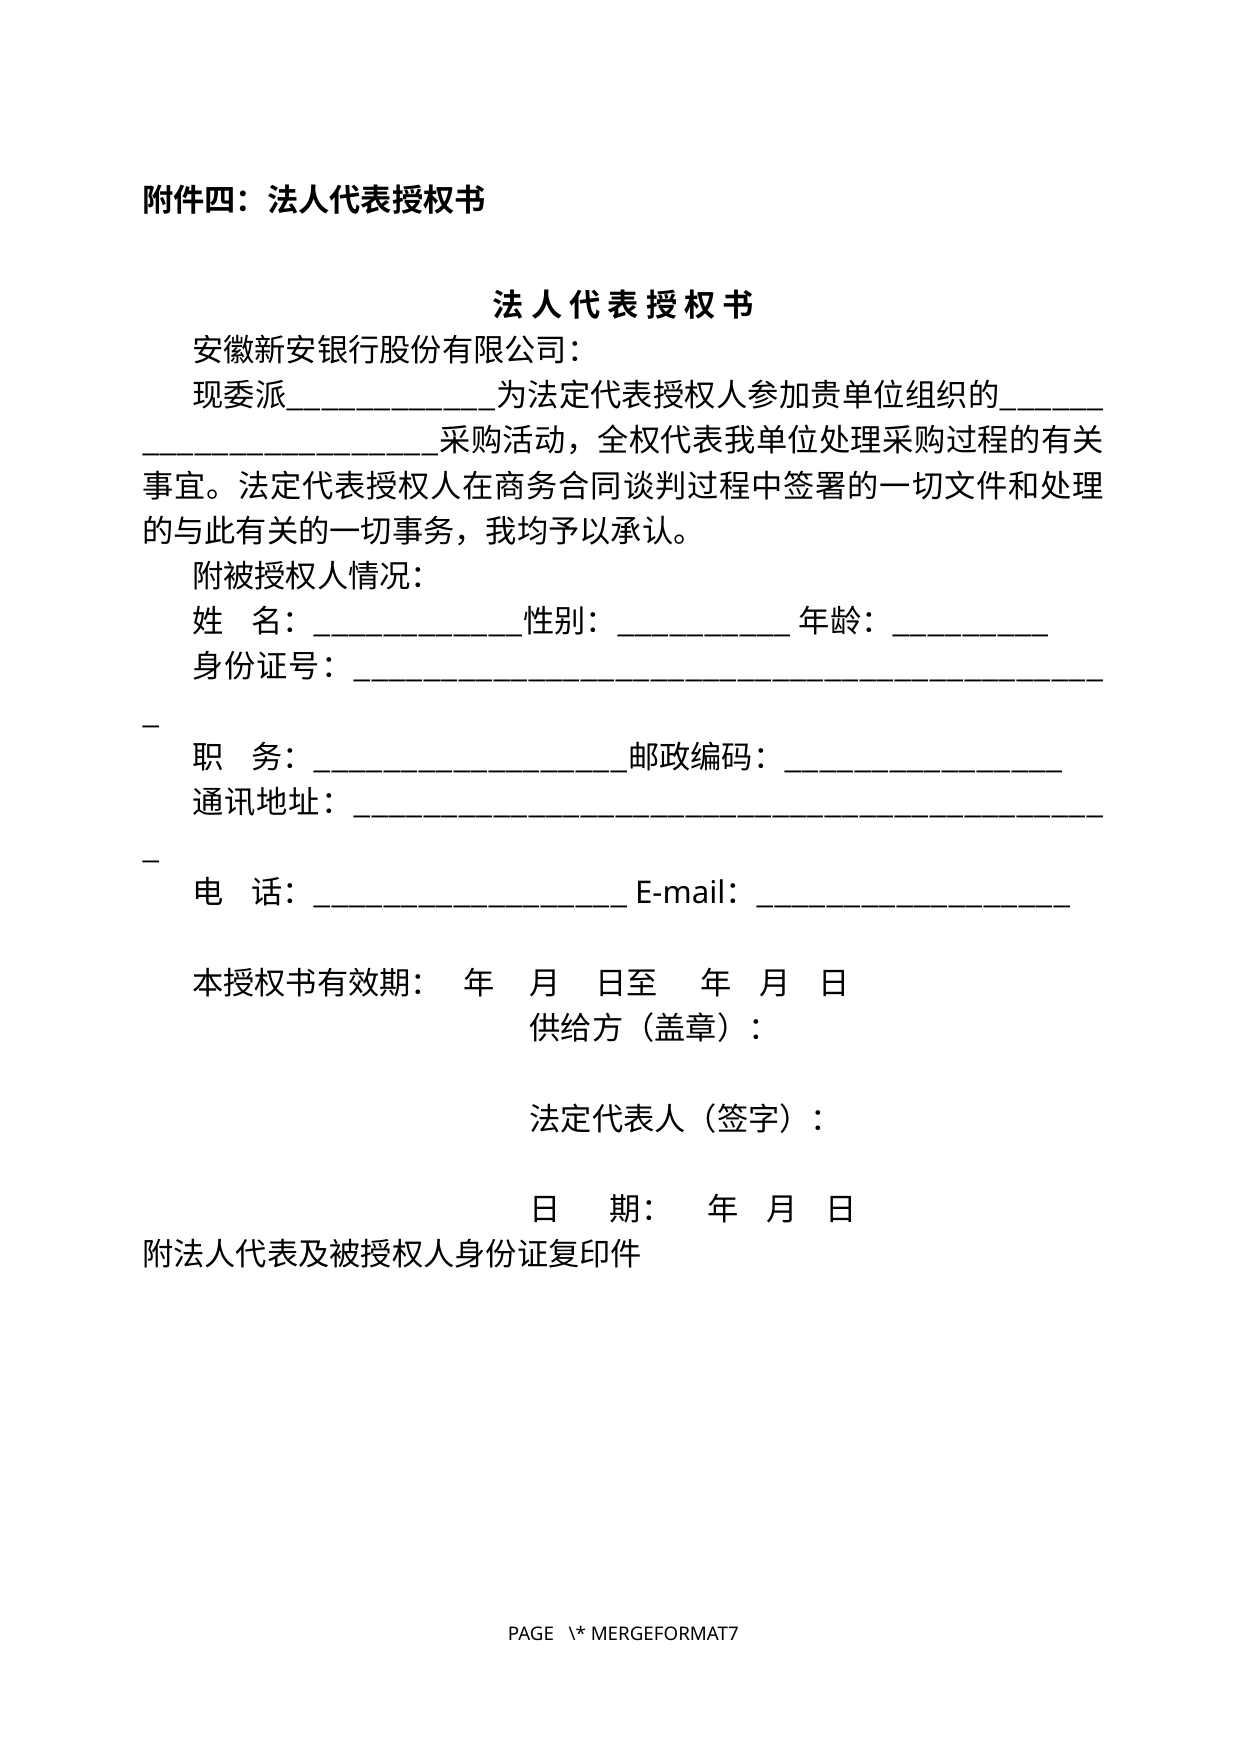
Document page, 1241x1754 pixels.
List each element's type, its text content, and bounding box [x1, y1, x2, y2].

text 附法人代表及被授权人身份证复印件 [142, 1229, 1104, 1275]
text 附被授权人情况： [142, 551, 1104, 596]
text 通讯地址：____________________________________________ [142, 777, 1104, 868]
text 现委派____________为法定代表授权人参加贵单位组织的_______________________采购活动，全权代表我单位处理采购过程的有关事宜。法定代表授权人在商务合同谈判过程中签署的一切文件和处理的与此有关的一切事务，我均予以承认。 [142, 370, 1104, 551]
subtitle 附件四：法人代表授权书 [142, 175, 1104, 220]
text 法 人 代 表 授 权 书 [142, 280, 1104, 325]
text 姓 名：____________性别：__________ 年龄：_________ [142, 596, 1104, 642]
text 安徽新安银行股份有限公司： [142, 325, 1104, 370]
text 职 务：__________________邮政编码：________________ [142, 732, 1104, 777]
text 电 话：__________________ E-mail：__________________ [142, 868, 1104, 913]
text 法定代表人（签字）： [142, 1094, 1104, 1139]
text 本授权书有效期： 年 月 日至 年 月 日 [142, 958, 1104, 1003]
text 供给方（盖章）： [142, 1003, 1104, 1049]
text 日 期： 年 月 日 [142, 1184, 1104, 1229]
text 身份证号：____________________________________________ [142, 642, 1104, 732]
